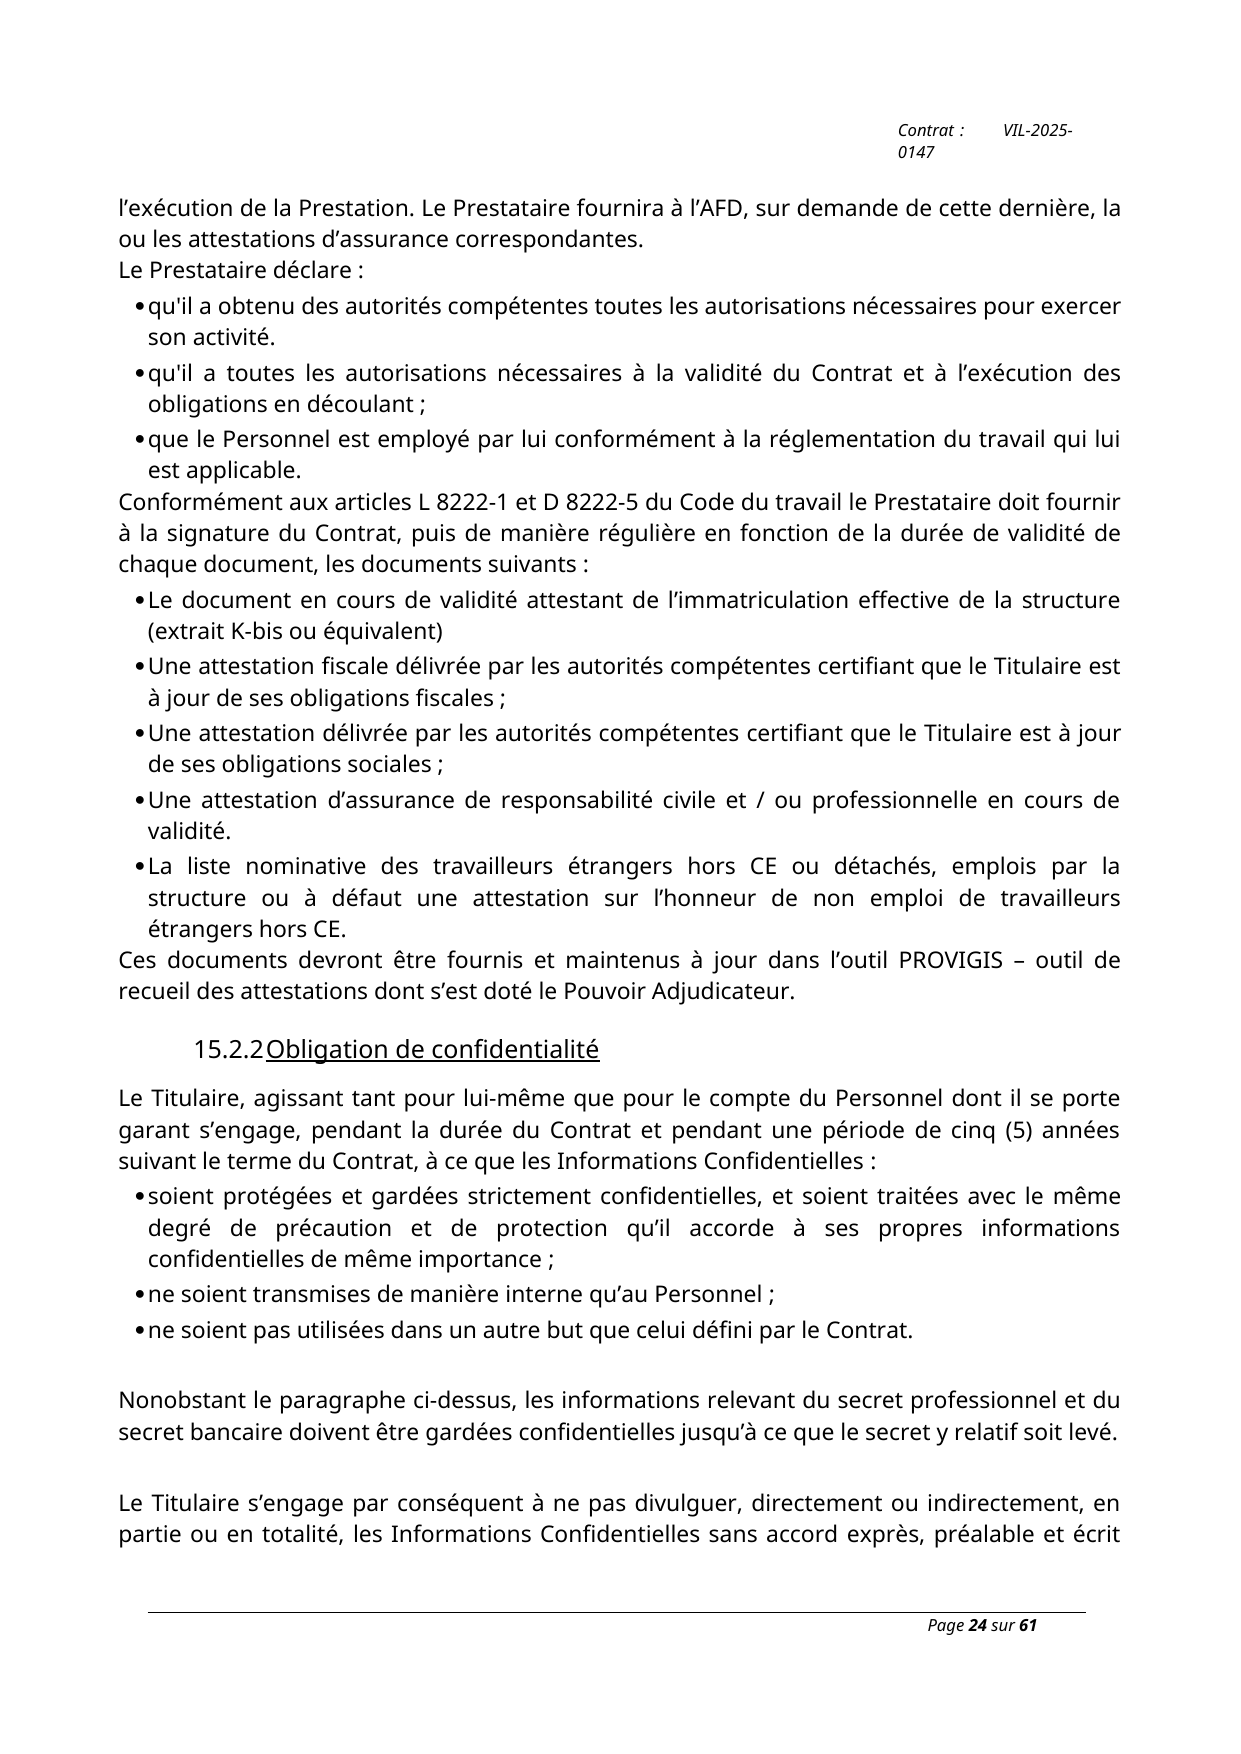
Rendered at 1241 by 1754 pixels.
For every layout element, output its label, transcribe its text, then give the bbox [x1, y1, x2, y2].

list Une attestation d’assurance de responsabilité civile et / ou professionnelle en cours de validité. [136, 784, 1122, 846]
list ne soient transmises de manière interne qu’au Personnel ; [136, 1278, 1122, 1309]
text Le Titulaire, agissant tant pour lui-même que pour le compte du Personnel dont il se porte garant s’engage, pendant la durée du Contrat et pendant une période de cinq (5) années suivant le terme du Contrat, à ce que les Informations Confidentielles : [118, 1082, 1122, 1176]
text Le Prestataire déclare : [118, 254, 1122, 286]
text Nonobstant le paragraphe ci-dessus, les informations relevant du secret professionnel et du secret bancaire doivent être gardées confidentielles jusqu’à ce que le secret y relatif soit levé. [118, 1384, 1122, 1447]
text Obligation de confidentialité [193, 1032, 1122, 1066]
list La liste nominative des travailleurs étrangers hors CE ou détachés, emplois par la structure ou à défaut une attestation sur l’honneur de non emploi de travailleurs étrangers hors CE. [136, 850, 1122, 944]
list Le document en cours de validité attestant de l’immatriculation effective de la structure (extrait K-bis ou équivalent) [136, 584, 1122, 646]
list Une attestation fiscale délivrée par les autorités compétentes certifiant que le Titulaire est à jour de ses obligations fiscales ; [136, 650, 1122, 713]
list ne soient pas utilisées dans un autre but que celui défini par le Contrat. [136, 1313, 1122, 1345]
list Une attestation délivrée par les autorités compétentes certifiant que le Titulaire est à jour de ses obligations sociales ; [136, 717, 1122, 779]
list que le Personnel est employé par lui conformément à la réglementation du travail qui lui est applicable. [136, 423, 1122, 486]
text Ces documents devront être fournis et maintenus à jour dans l’outil PROVIGIS – outil de recueil des attestations dont s’est doté le Pouvoir Adjudicateur. [118, 944, 1122, 1007]
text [118, 1486, 1122, 1549]
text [118, 192, 1122, 254]
text Conformément aux articles L 8222-1 et D 8222-5 du Code du travail le Prestataire doit fournir à la signature du Contrat, puis de manière régulière en fonction de la durée de validité de chaque document, les documents suivants : [118, 486, 1122, 579]
list qu'il a obtenu des autorités compétentes toutes les autorisations nécessaires pour exercer son activité. [136, 290, 1122, 352]
list qu'il a toutes les autorisations nécessaires à la validité du Contrat et à l’exécution des obligations en découlant ; [136, 357, 1122, 419]
list soient protégées et gardées strictement confidentielles, et soient traitées avec le même degré de précaution et de protection qu’il accorde à ses propres informations confidentielles de même importance ; [136, 1180, 1122, 1274]
